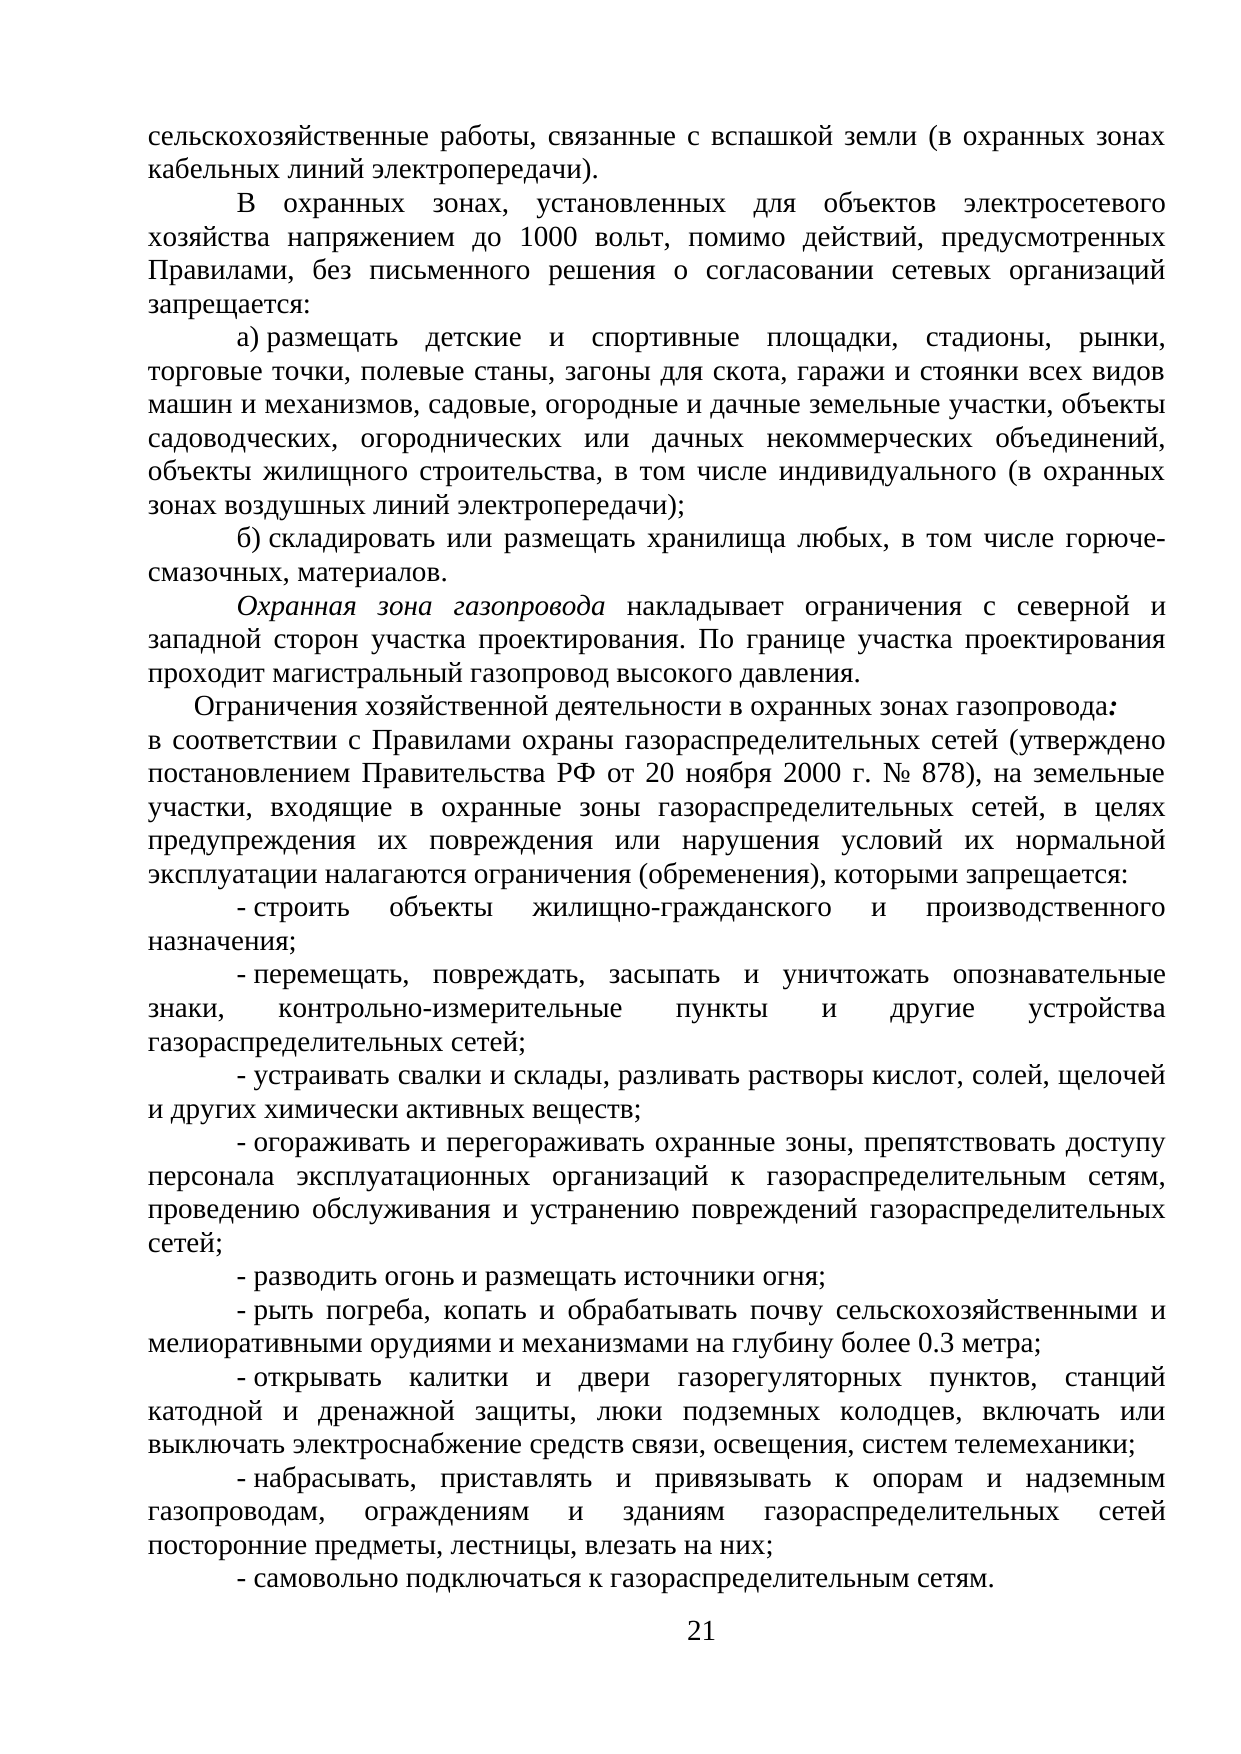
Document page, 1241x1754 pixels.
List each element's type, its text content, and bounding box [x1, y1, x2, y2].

text б) складировать или размещать хранилища любых, в том числе горюче-смазочных, материалов. [148, 521, 1167, 588]
text - открывать калитки и двери газорегуляторных пунктов, станций катодной и дренажной защиты, люки подземных колодцев, включать или выключать электроснабжение средств связи, освещения, систем телемеханики; [148, 1359, 1167, 1460]
text а) размещать детские и спортивные площадки, стадионы, рынки, торговые точки, полевые станы, загоны для скота, гаражи и стоянки всех видов машин и механизмов, садовые, огородные и дачные земельные участки, объекты садоводческих, огороднических или дачных некоммерческих объединений, объекты жилищного строительства, в том числе индивидуального (в охранных зонах воздушных линий электропередачи); [148, 319, 1167, 521]
text Ограничения хозяйственной деятельности в охранных зонах газопровода: [148, 688, 1167, 722]
text В охранных зонах, установленных для объектов электросетевого хозяйства напряжением до 1000 вольт, помимо действий, предусмотренных Правилами, без письменного решения о согласовании сетевых организаций запрещается: [148, 185, 1167, 319]
text - огораживать и перегораживать охранные зоны, препятствовать доступу персонала эксплуатационных организаций к газораспределительным сетям, проведению обслуживания и устранению повреждений газораспределительных сетей; [148, 1124, 1167, 1258]
text - рыть погреба, копать и обрабатывать почву сельскохозяйственными и мелиоративными орудиями и механизмами на глубину более 0.3 метра; [148, 1292, 1167, 1359]
text - самовольно подключаться к газораспределительным сетям. [148, 1560, 1167, 1594]
text - перемещать, повреждать, засыпать и уничтожать опознавательные знаки, контрольно-измерительные пункты и другие устройства газораспределительных сетей; [148, 957, 1167, 1057]
text - разводить огонь и размещать источники огня; [148, 1258, 1167, 1292]
text Охранная зона газопровода накладывает ограничения с северной и западной сторон участка проектирования. По границе участка проектирования проходит магистральный газопровод высокого давления. [148, 588, 1167, 688]
text - устраивать свалки и склады, разливать растворы кислот, солей, щелочей и других химически активных веществ; [148, 1057, 1167, 1124]
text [148, 118, 1167, 185]
text - строить объекты жилищно-гражданского и производственного назначения; [148, 889, 1167, 957]
text в соответствии с Правилами охраны газораспределительных сетей (утверждено постановлением Правительства РФ от 20 ноября . № 878), на земельные участки, входящие в охранные зоны газораспределительных сетей, в целях предупреждения их повреждения или нарушения условий их нормальной эксплуатации налагаются ограничения (обременения), которыми запрещается: [148, 722, 1167, 889]
text - набрасывать, приставлять и привязывать к опорам и надземным газопроводам, ограждениям и зданиям газораспределительных сетей посторонние предметы, лестницы, влезать на них; [148, 1460, 1167, 1560]
